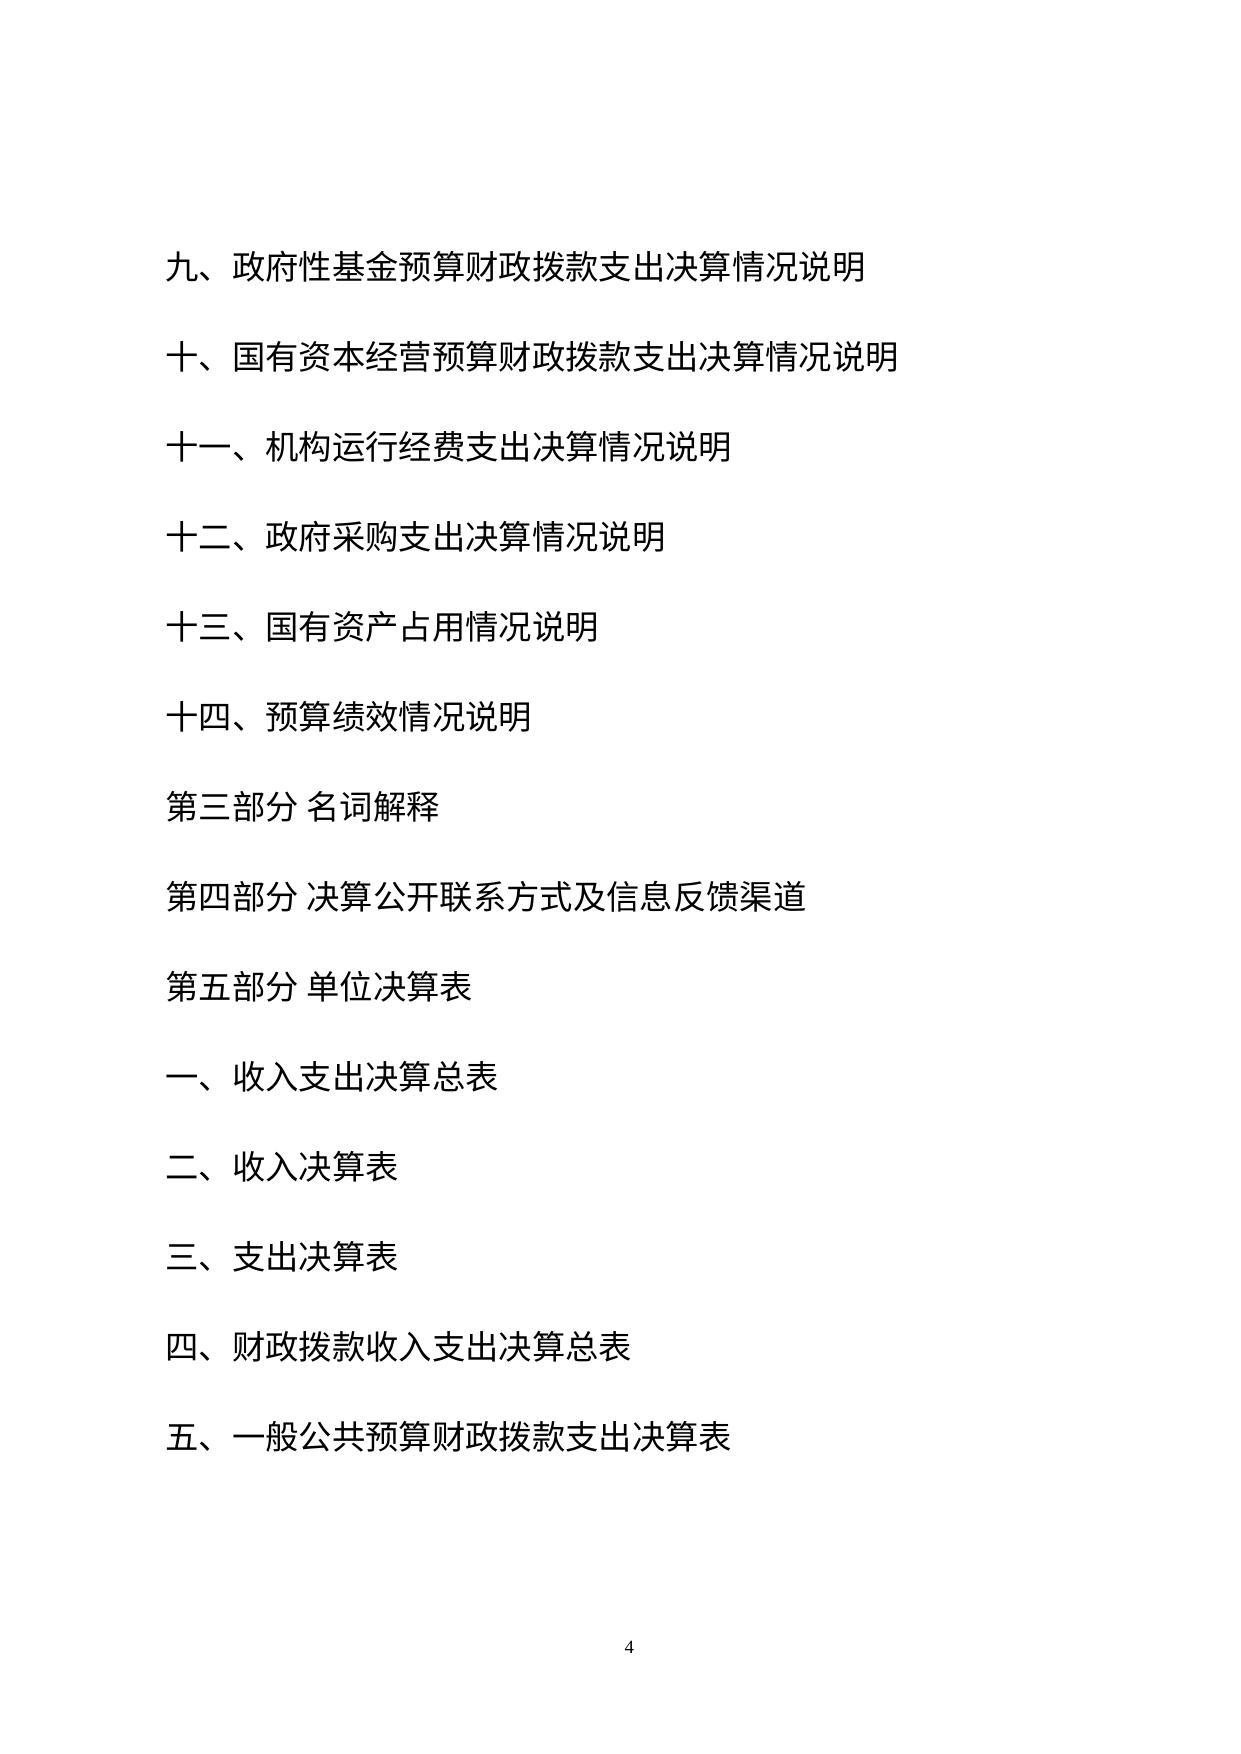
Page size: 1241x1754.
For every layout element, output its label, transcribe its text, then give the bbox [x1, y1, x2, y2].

text 五、一般公共预算财政拨款支出决算表 [165, 1403, 1092, 1468]
text 第五部分 单位决算表 [165, 953, 1092, 1018]
text 二、收入决算表 [165, 1133, 1092, 1198]
text 第四部分 决算公开联系方式及信息反馈渠道 [165, 863, 1092, 928]
text 四、财政拨款收入支出决算总表 [165, 1313, 1092, 1378]
text 十一、机构运行经费支出决算情况说明 [165, 413, 1092, 478]
text 十、国有资本经营预算财政拨款支出决算情况说明 [165, 323, 1092, 388]
text 十二、政府采购支出决算情况说明 [165, 503, 1092, 568]
text 一、收入支出决算总表 [165, 1043, 1092, 1108]
text 十三、国有资产占用情况说明 [165, 593, 1092, 658]
text 十四、预算绩效情况说明 [165, 683, 1092, 748]
text 第三部分 名词解释 [165, 773, 1092, 838]
text 三、支出决算表 [165, 1223, 1092, 1288]
text 九、政府性基金预算财政拨款支出决算情况说明 [165, 233, 1092, 298]
